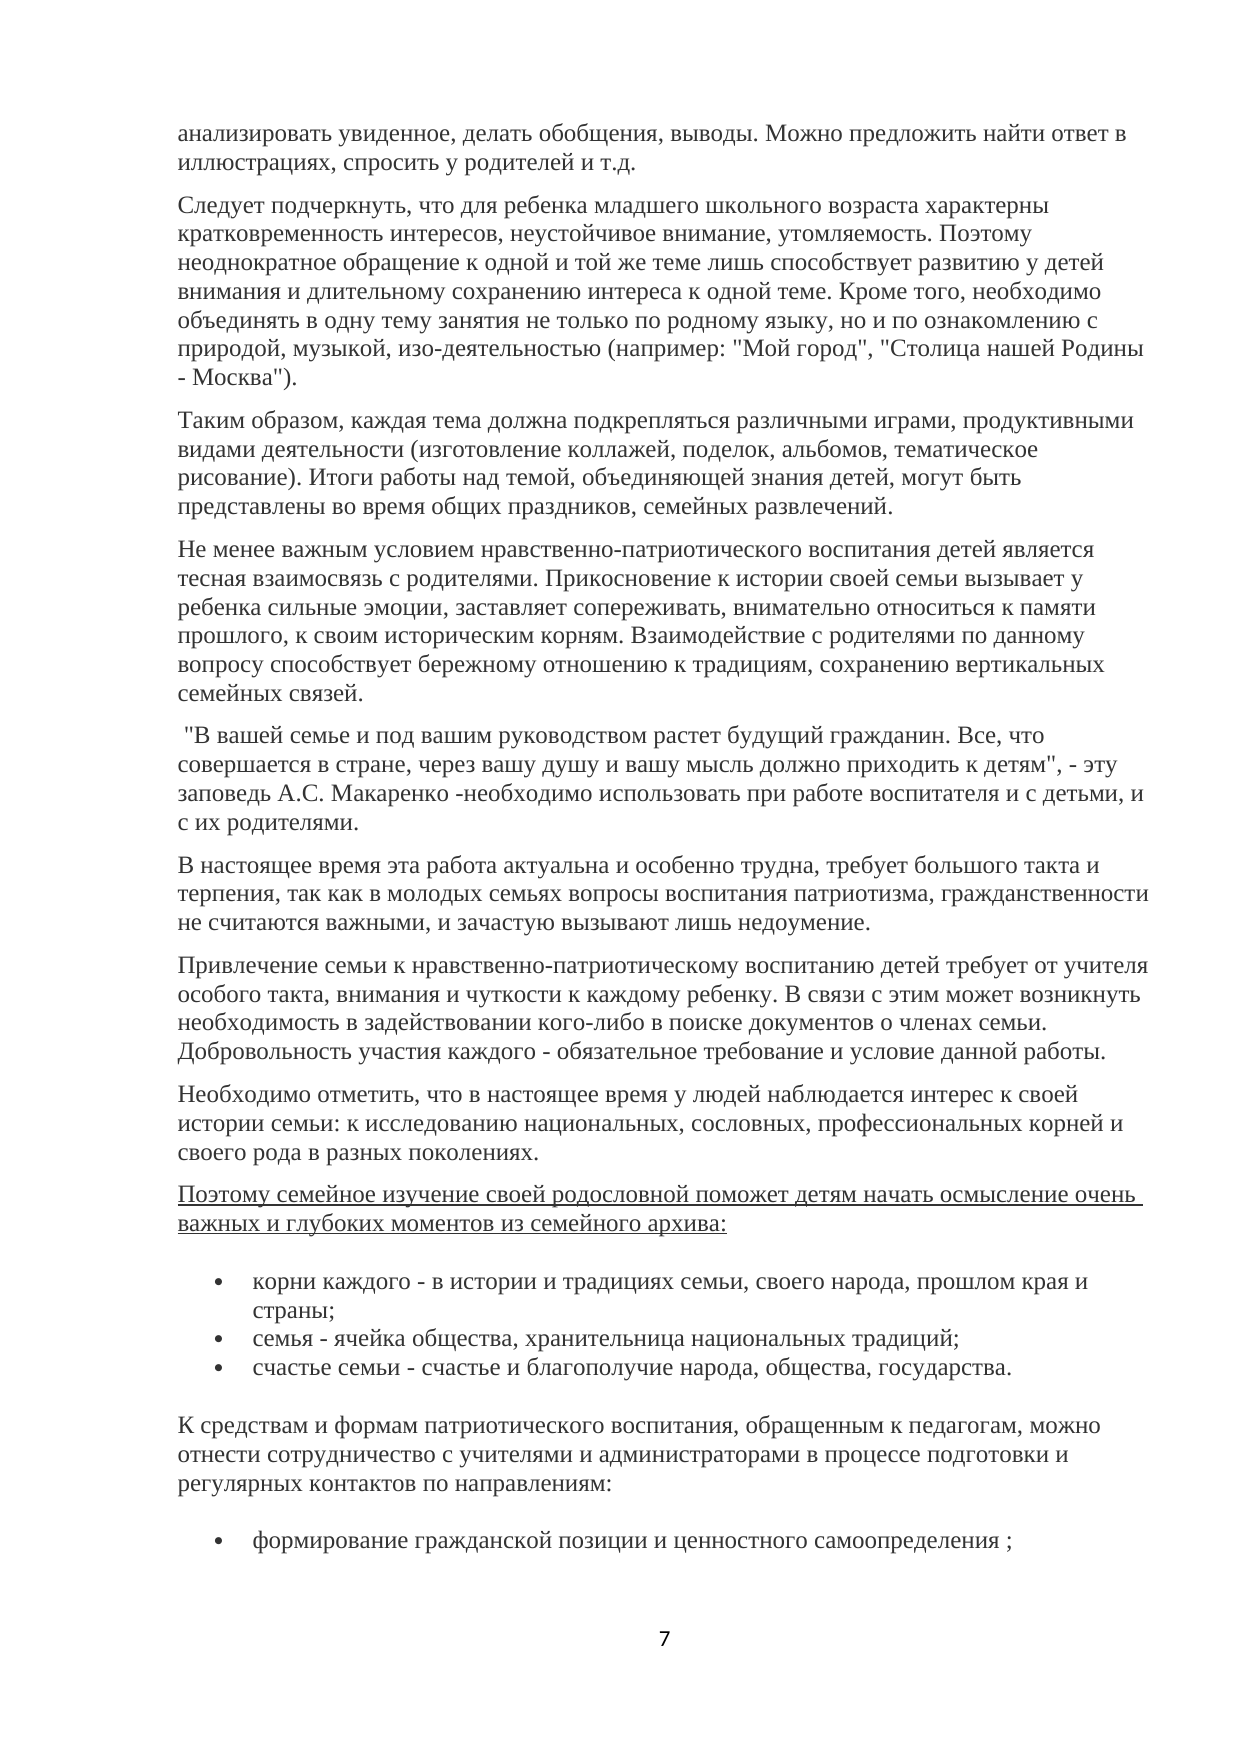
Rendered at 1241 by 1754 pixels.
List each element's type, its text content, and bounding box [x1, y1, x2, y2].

text Поэтому семейное изучение своей родословной поможет детям начать осмысление очень важных и глубоких моментов из семейного архива: [177, 1179, 1152, 1237]
text Привлечение семьи к нравственно-патриотическому воспитанию детей требует от учителя особого такта, внимания и чуткости к каждому ребенку. В связи с этим может возникнуть необходимость в задействовании кого-либо в поиске документов о членах семьи. Добровольность участия каждого - обязательное требование и условие данной работы. [177, 950, 1152, 1065]
text В настоящее время эта работа актуальна и особенно трудна, требует большого такта и терпения, так как в молодых семьях вопросы воспитания патриотизма, гражданственности не считаются важными, и зачастую вызывают лишь недоумение. [177, 850, 1152, 936]
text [177, 118, 1152, 176]
list корни каждого - в истории и традициях семьи, своего народа, прошлом края и страны; [215, 1266, 1152, 1323]
text К средствам и формам патриотического воспитания, обращенным к педагогам, можно отнести сотрудничество с учителями и администраторами в процессе подготовки и регулярных контактов по направлениям: [177, 1410, 1152, 1496]
list формирование гражданской позиции и ценностного самоопределения ; [215, 1526, 1152, 1554]
list семья - ячейка общества, хранительница национальных традиций; [215, 1323, 1152, 1352]
list счастье семьи - счастье и благополучие народа, общества, государства. [215, 1352, 1152, 1381]
text Не менее важным условием нравственно-патриотического воспитания детей является тесная взаимосвязь с родителями. Прикосновение к истории своей семьи вызывает у ребенка сильные эмоции, заставляет сопереживать, внимательно относиться к памяти прошлого, к своим историческим корням. Взаимодействие с родителями по данному вопросу способствует бережному отношению к традициям, сохранению вертикальных семейных связей. [177, 534, 1152, 707]
text Необходимо отметить, что в настоящее время у людей наблюдается интерес к своей истории семьи: к исследованию национальных, сословных, профессиональных корней и своего рода в разных поколениях. [177, 1079, 1152, 1165]
text Таким образом, каждая тема должна подкрепляться различными играми, продуктивными видами деятельности (изготовление коллажей, поделок, альбомов, тематическое рисование). Итоги работы над темой, объединяющей знания детей, могут быть представлены во время общих праздников, семейных развлечений. [177, 405, 1152, 520]
text "В вашей семье и под вашим руководством растет будущий гражданин. Все, что совершается в стране, через вашу душу и вашу мысль должно приходить к детям", - эту заповедь А.С. Макаренко -необходимо использовать при работе воспитателя и с детьми, и с их родителями. [177, 721, 1152, 836]
text Следует подчеркнуть, что для ребенка младшего школьного возраста характерны кратковременность интересов, неустойчивое внимание, утомляемость. Поэтому неоднократное обращение к одной и той же теме лишь способствует развитию у детей внимания и длительному сохранению интереса к одной теме. Кроме того, необходимо объединять в одну тему занятия не только по родному языку, но и по ознакомлению с природой, музыкой, изо-деятельностью (например: "Мой город", "Столица нашей Родины - Москва"). [177, 190, 1152, 391]
